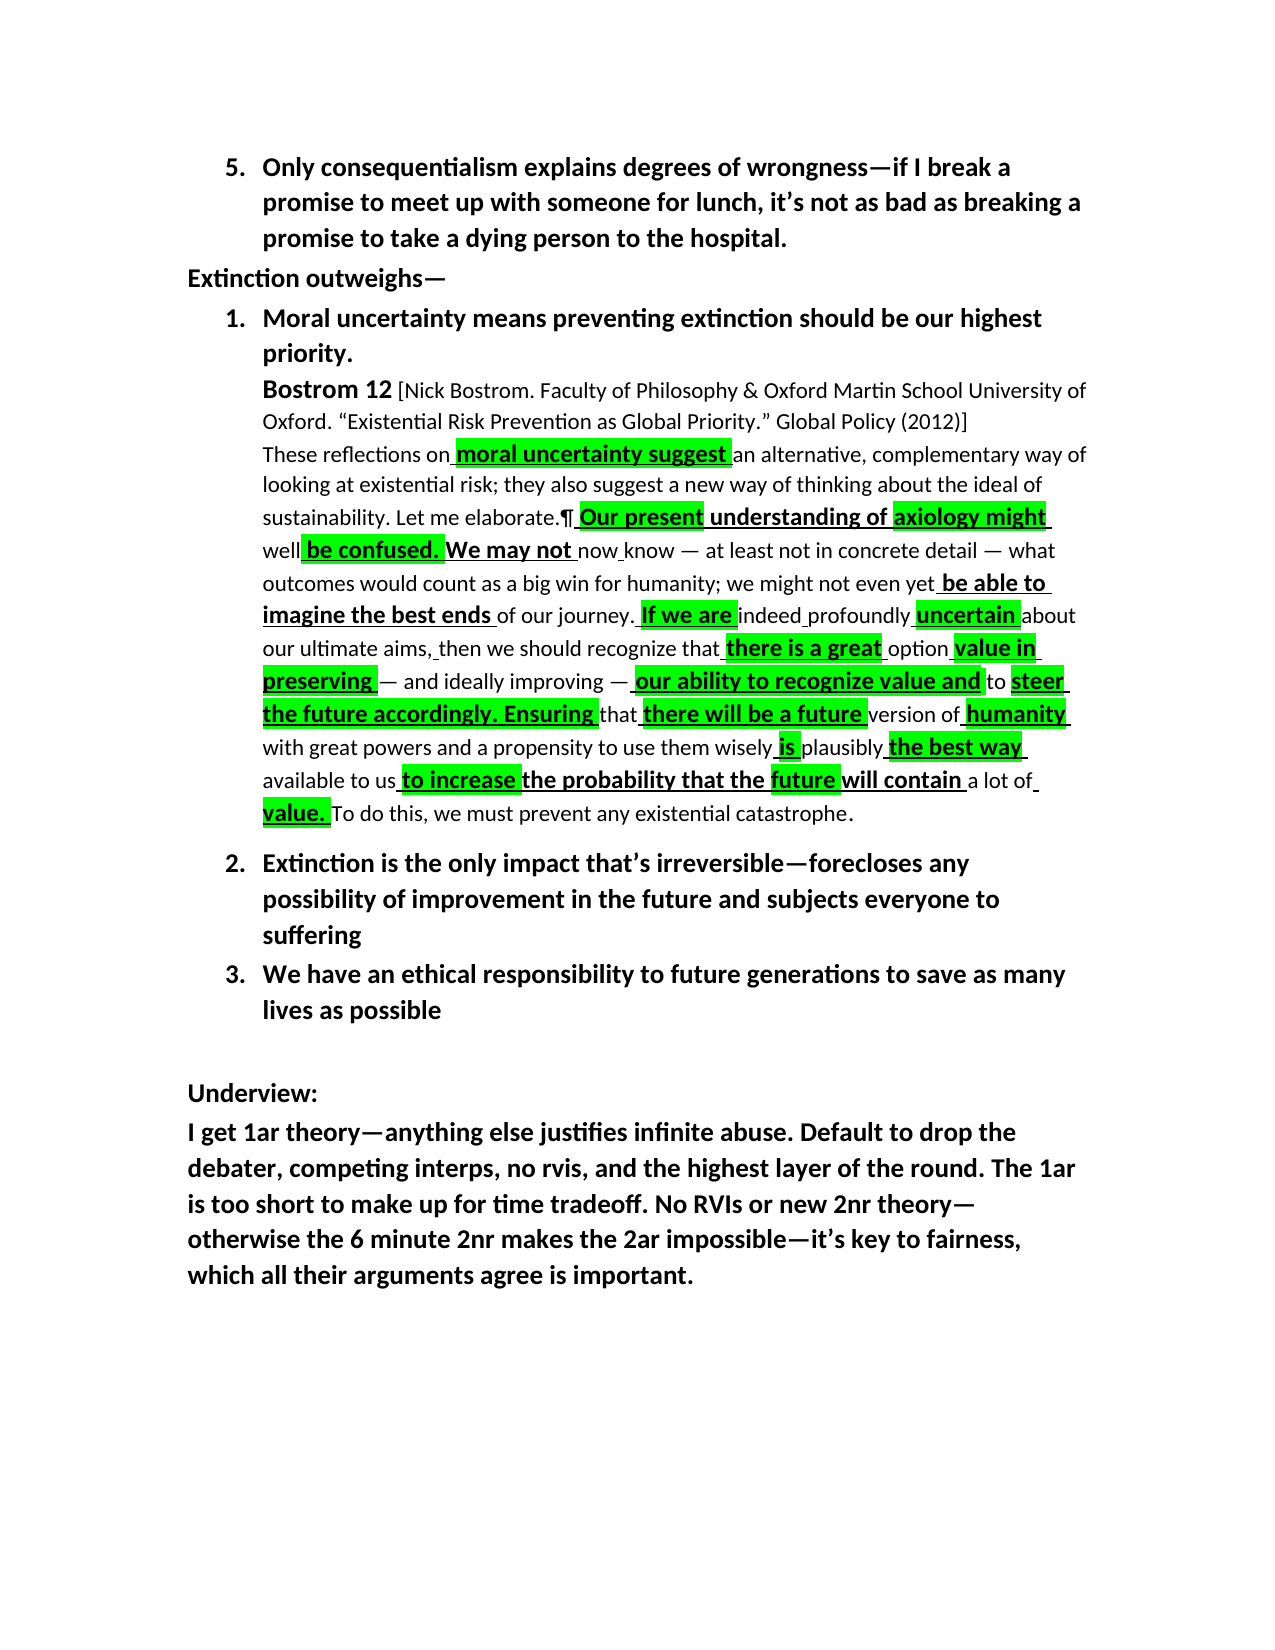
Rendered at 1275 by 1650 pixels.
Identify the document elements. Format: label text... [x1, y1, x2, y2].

subtitle We have an ethical responsibility to future generations to save as many lives as possible [225, 958, 1087, 1026]
subtitle Extinction is the only impact that’s irreversible—forecloses any possibility of improvement in the future and subjects everyone to suffering [225, 847, 1087, 951]
subtitle Underview: [187, 1076, 1087, 1109]
subtitle I get 1ar theory—anything else justifies infinite abuse. Default to drop the debater, competing interps, no rvis, and the highest layer of the round. The 1ar is too short to make up for time tradeoff. No RVIs or new 2nr theory—otherwise the 6 minute 2nr makes the 2ar impossible—it’s key to fairness, which all their arguments agree is important. [187, 1116, 1087, 1291]
subtitle Extinction outweighs— [187, 261, 1087, 294]
list Moral uncertainty means preventing extinction should be our highest priority. Bostrom 12 [Nick Bostrom. Faculty of Philosophy & Oxford Martin School University of Oxford. “Existential Risk Prevention as Global Priority.” Global Policy (2012)] These reflections on moral uncertainty suggest an alternative, complementary way of looking at existential risk; they also suggest a new way of thinking about the ideal of sustainability. Let me elaborate.¶ Our present understanding of axiology might well be confused. We may not now know — at least not in concrete detail — what outcomes would count as a big win for humanity; we might not even yet be able to imagine the best ends of our journey. If we are indeed profoundly uncertain about our ultimate aims, then we should recognize that there is a great option value in preserving — and ideally improving — our ability to recognize value and to steer the future accordingly. Ensuring that there will be a future version of humanity with great powers and a propensity to use them wisely is plausibly the best way available to us to increase the probability that the future will contain a lot of value. To do this, we must prevent any existential catastrophe. [225, 301, 1087, 828]
subtitle Only consequentialism explains degrees of wrongness—if I break a promise to meet up with someone for lunch, it’s not as bad as breaking a promise to take a dying person to the hospital. [225, 150, 1087, 254]
